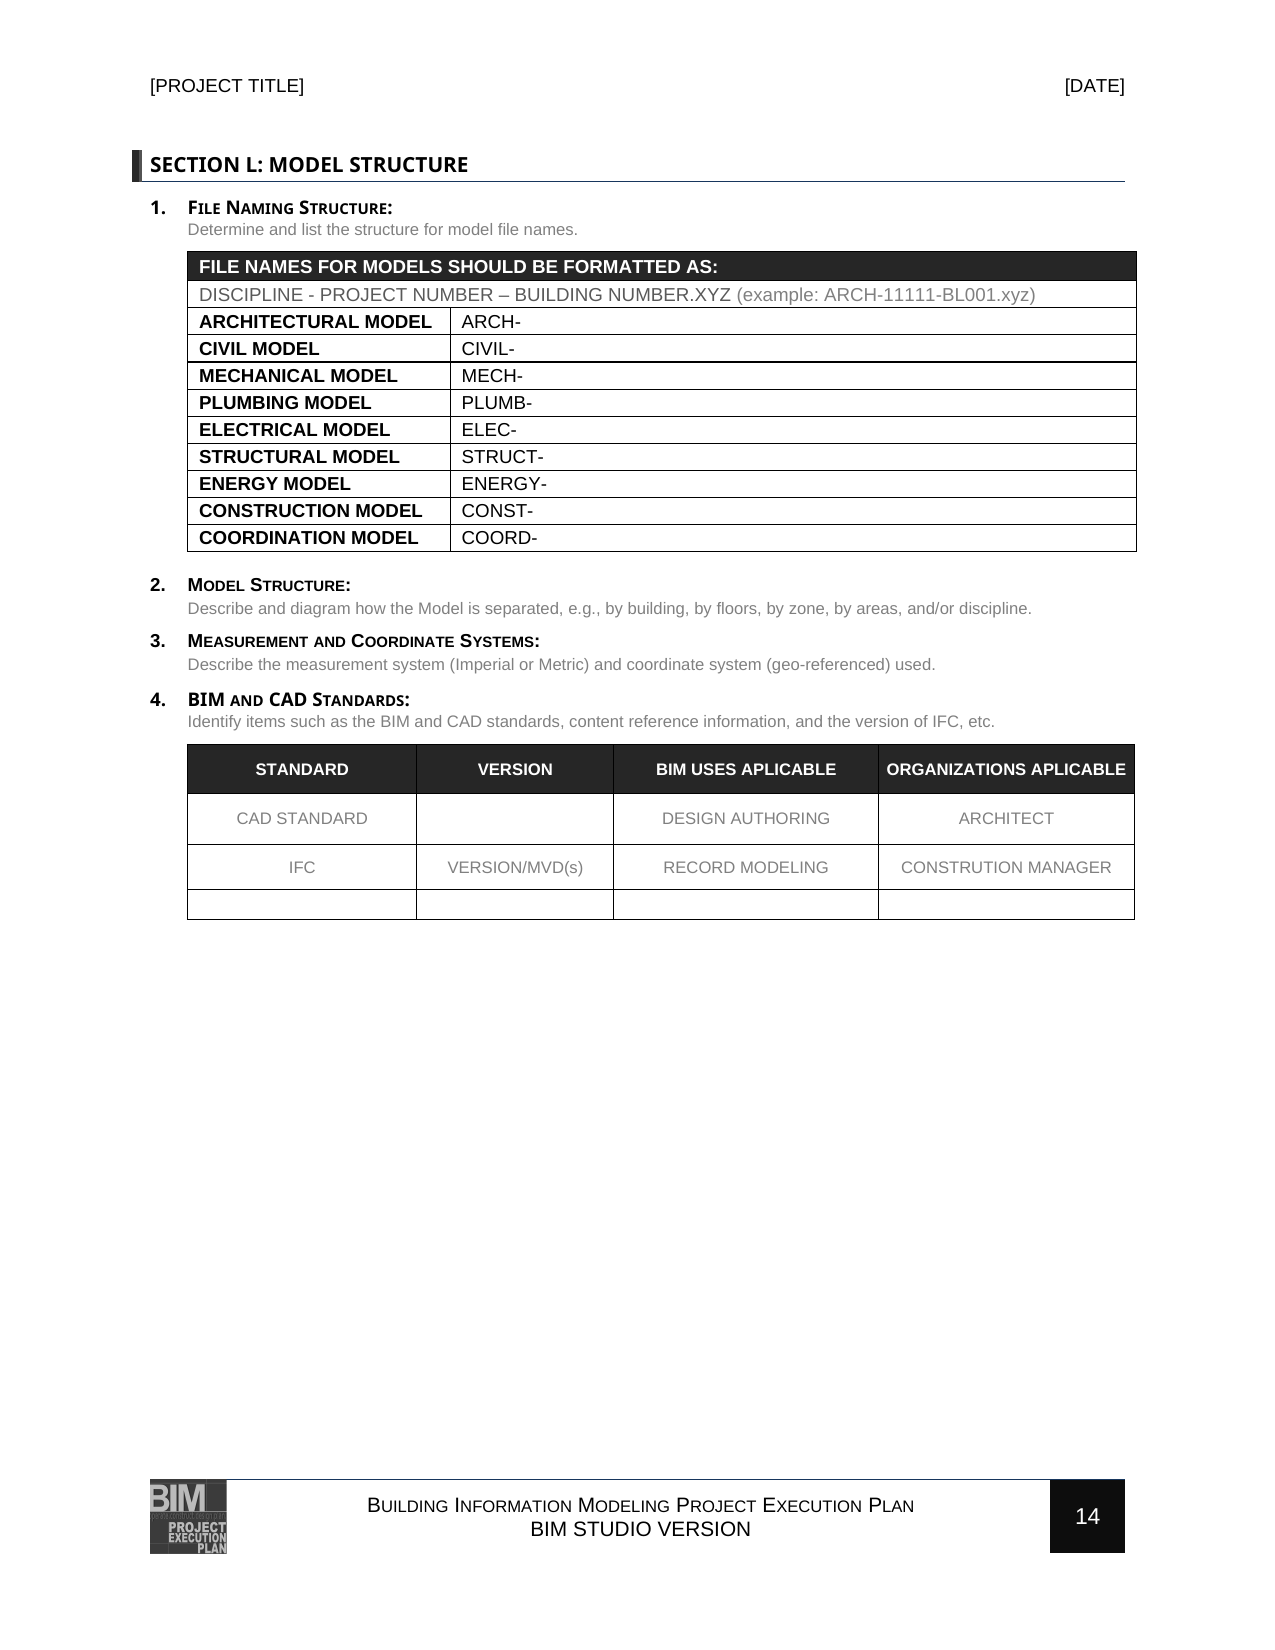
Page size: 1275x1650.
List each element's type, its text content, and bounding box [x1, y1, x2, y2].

table_cell [417, 890, 613, 919]
table_header ORGANIZATIONS APLICABLE [879, 745, 1134, 793]
list Model Structure: [150, 574, 1125, 595]
table_cell [188, 890, 416, 919]
table_cell CONST- [451, 498, 1136, 524]
table_cell PLUMBING MODEL [188, 390, 450, 416]
table_cell STRUCT- [451, 444, 1136, 470]
table_cell ENERGY- [451, 471, 1136, 497]
table_cell VERSION/MVD(s) [417, 845, 613, 889]
table_cell DISCIPLINE - PROJECT NUMBER – BUILDING NUMBER.XYZ (example: ARCH-11111-BL001.xyz) [188, 281, 1136, 307]
table_cell ARCH- [451, 308, 1136, 334]
text Describe and diagram how the Model is separated, e.g., by building, by floors, by zone, by areas, and/or discipline. [187, 598, 1125, 618]
table_cell ENERGY MODEL [188, 471, 450, 497]
table_cell COORD- [451, 525, 1136, 551]
table_header BIM USES APLICABLE [614, 745, 878, 793]
table_cell STRUCTURAL MODEL [188, 444, 450, 470]
table_header STANDARD [188, 745, 416, 793]
table_cell IFC [188, 845, 416, 889]
table_cell ARCHITECT [879, 794, 1134, 843]
text Determine and list the structure for model file names. [187, 219, 1125, 239]
table_cell MECHANICAL MODEL [188, 363, 450, 388]
table_cell MECH- [451, 363, 1136, 388]
table_cell CIVIL MODEL [188, 335, 450, 361]
table_cell ELEC- [451, 417, 1136, 443]
table_cell RECORD MODELING [614, 845, 878, 889]
table_cell ARCHITECTURAL MODEL [188, 308, 450, 334]
text Section L: Model Structure [142, 150, 1125, 181]
table_header VERSION [417, 745, 613, 793]
text Describe the measurement system (Imperial or Metric) and coordinate system (geo-referenced) used. [187, 655, 1125, 674]
table_cell CIVIL- [451, 335, 1136, 361]
table_cell [879, 890, 1134, 919]
table_cell DESIGN AUTHORING [614, 794, 878, 843]
list File Naming Structure: [150, 194, 1125, 219]
table_cell [417, 794, 613, 843]
list BIM and CAD Standards: [150, 687, 1125, 712]
table_cell PLUMB- [451, 390, 1136, 416]
table_cell CONSTRUTION MANAGER [879, 845, 1134, 889]
table_cell CAD STANDARD [188, 794, 416, 843]
table_cell CONSTRUCTION MODEL [188, 498, 450, 524]
list Measurement and Coordinate Systems: [150, 630, 1125, 652]
text Identify items such as the BIM and CAD standards, content reference information, and the version of IFC, etc. [187, 712, 1125, 731]
table_cell ELECTRICAL MODEL [188, 417, 450, 443]
table_cell COORDINATION MODEL [188, 525, 450, 551]
table_cell [614, 890, 878, 919]
table_header FILE NAMES FOR MODELS SHOULD BE FORMATTED AS: [188, 252, 1136, 280]
